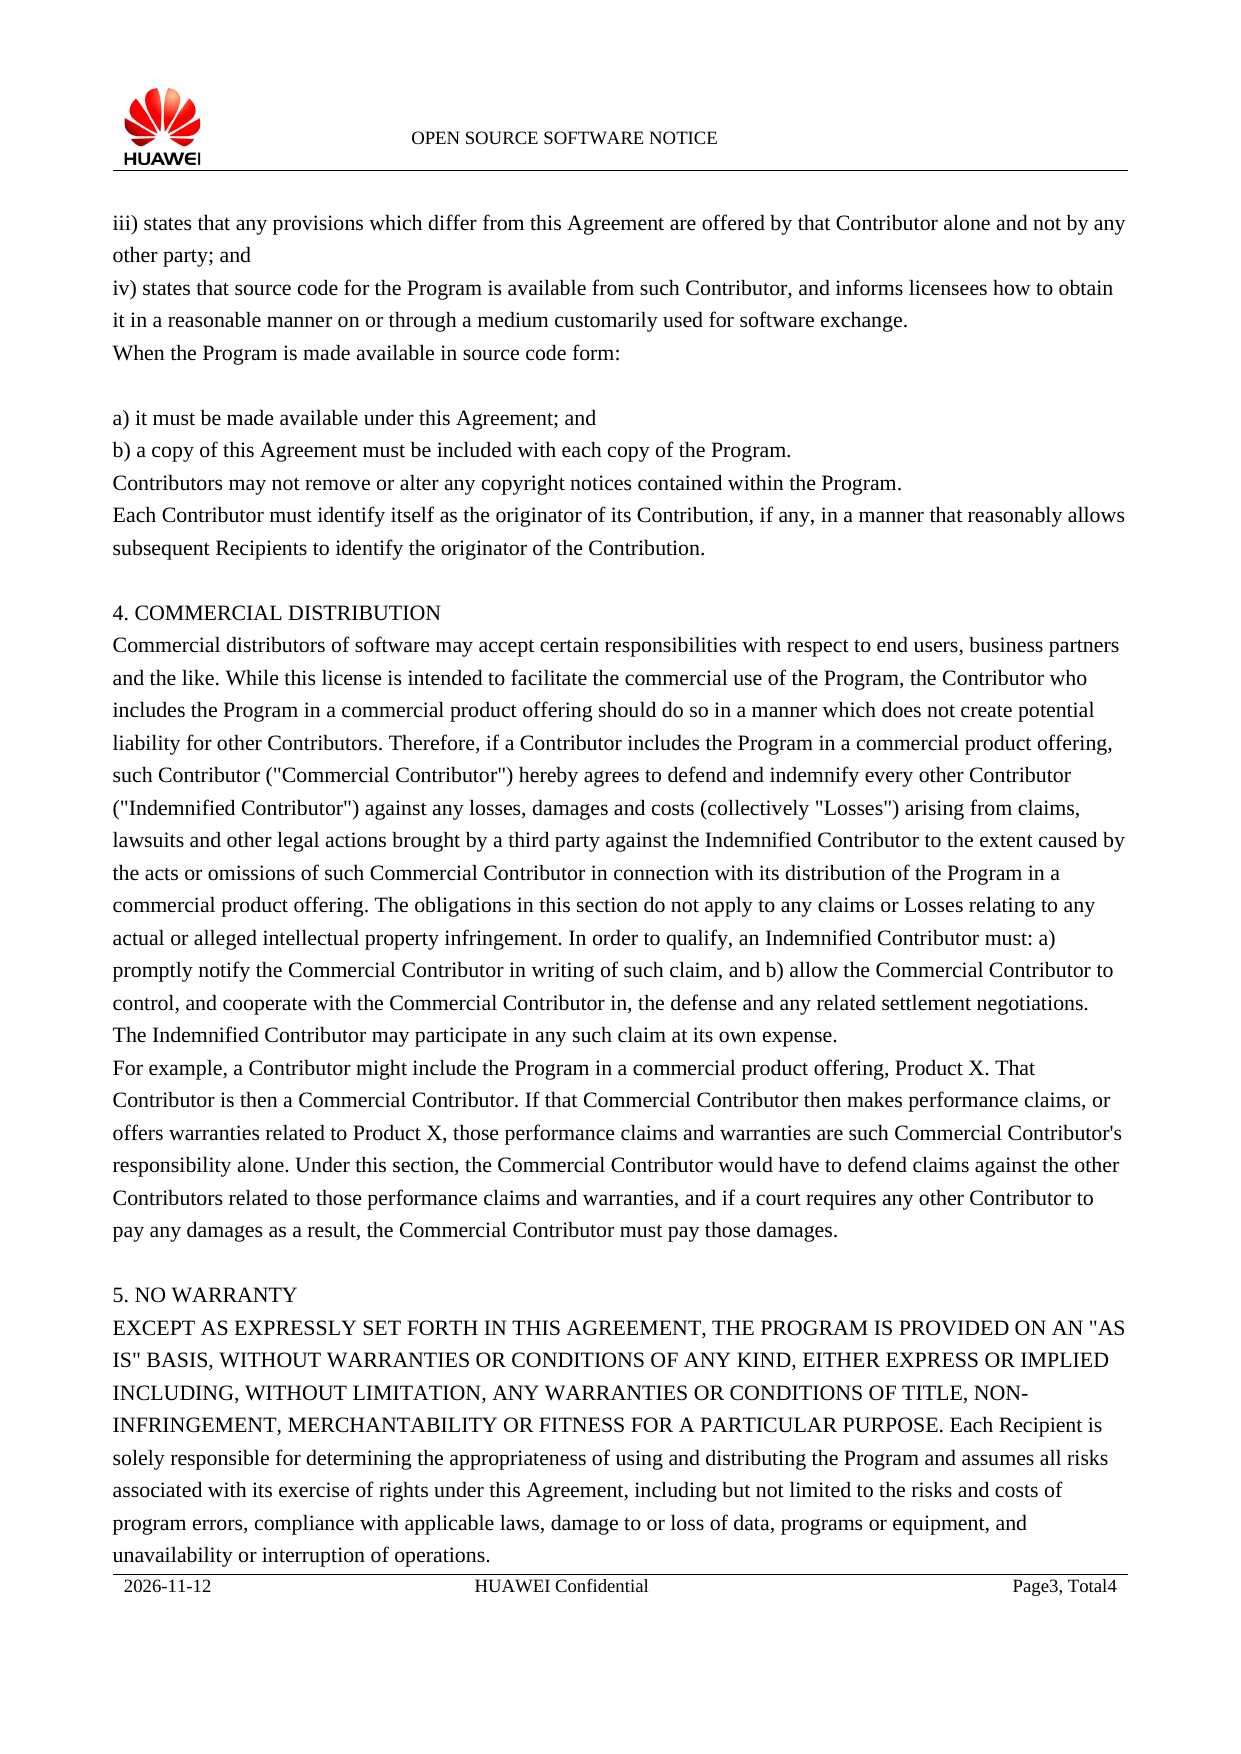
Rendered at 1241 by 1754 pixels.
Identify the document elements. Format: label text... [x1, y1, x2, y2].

picture [124, 88, 201, 165]
